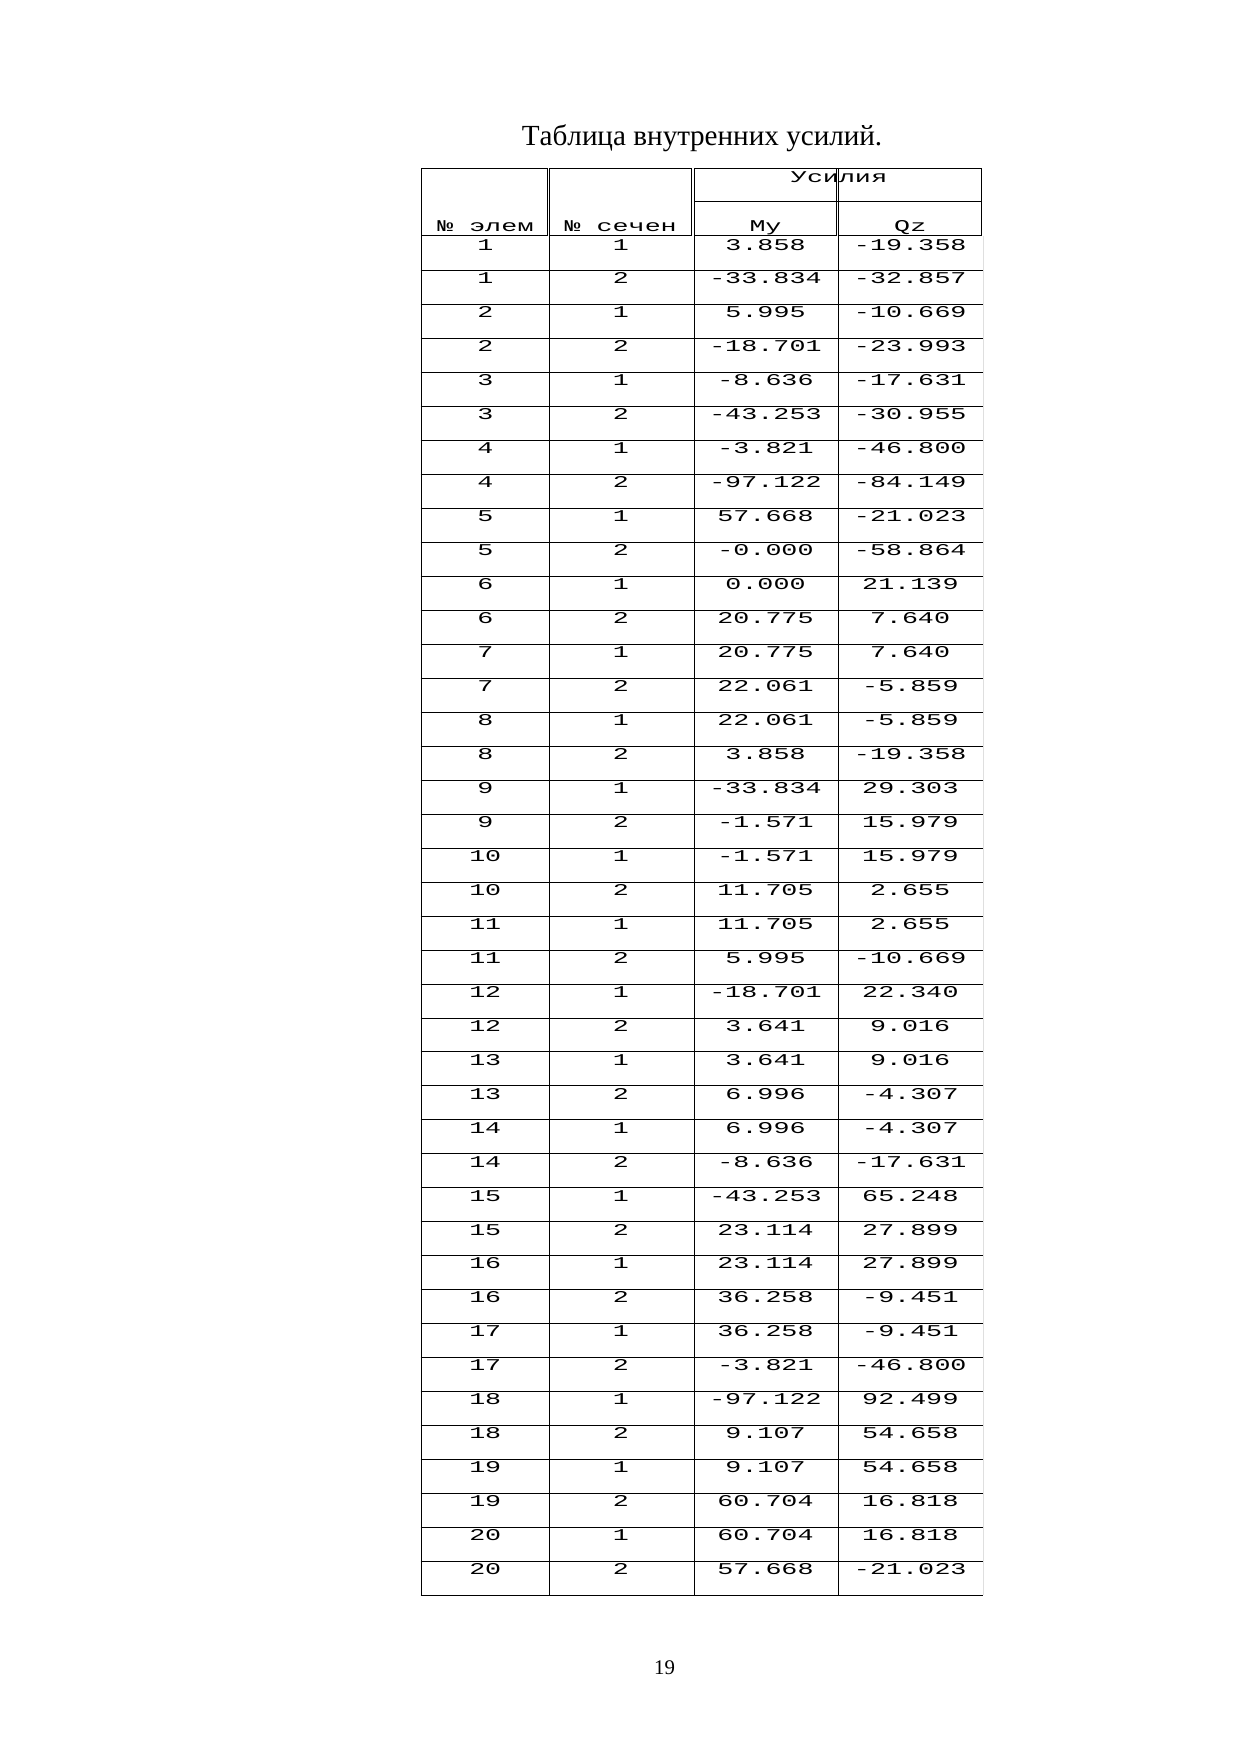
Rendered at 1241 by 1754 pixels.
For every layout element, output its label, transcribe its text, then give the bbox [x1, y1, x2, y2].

text Таблица внутренних усилий. [177, 118, 1152, 152]
